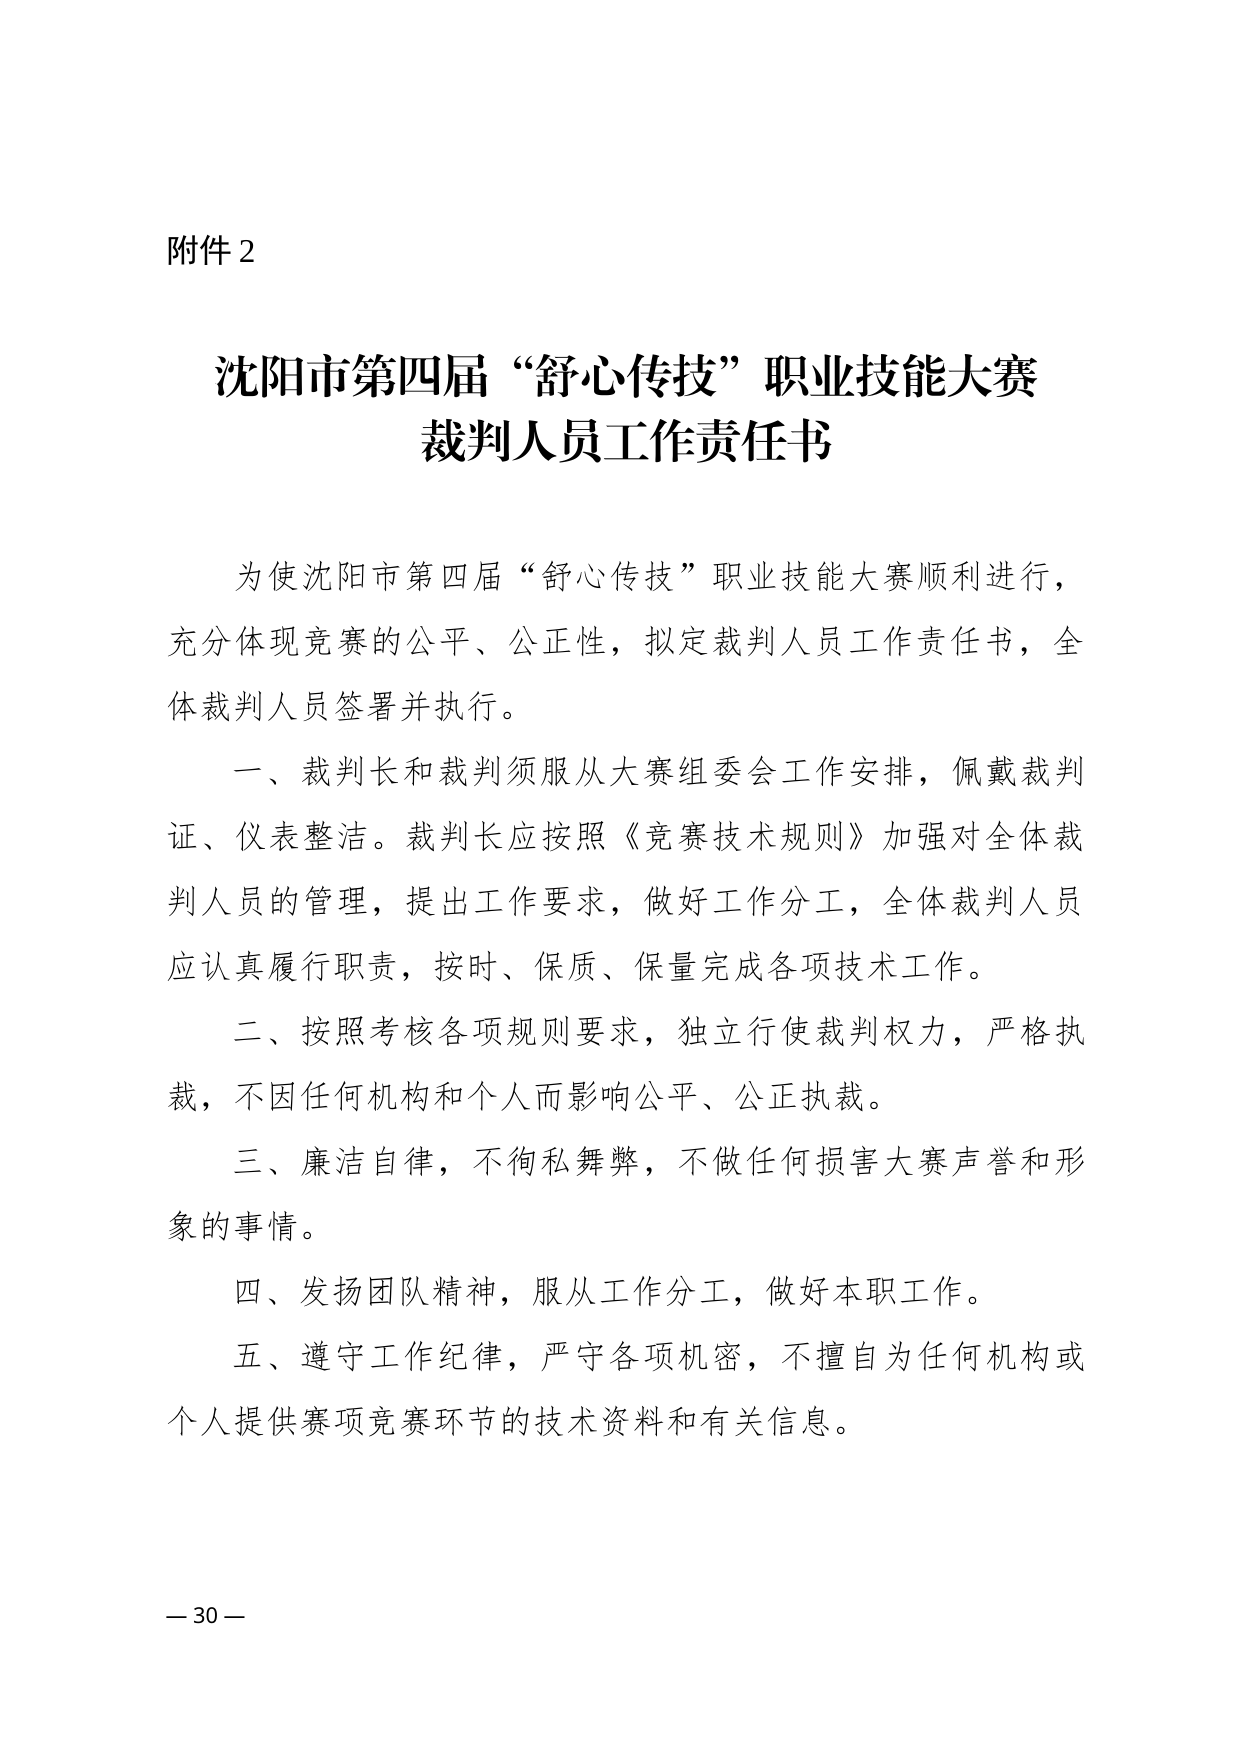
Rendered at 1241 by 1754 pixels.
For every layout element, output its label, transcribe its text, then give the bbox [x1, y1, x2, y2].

text 五、遵守工作纪律，严守各项机密，不擅自为任何机构或个人提供赛项竞赛环节的技术资料和有关信息。 [165, 1322, 1087, 1452]
text 三、廉洁自律，不徇私舞弊，不做任何损害大赛声誉和形象的事情。 [165, 1127, 1087, 1257]
text 沈阳市第四届“舒心传技”职业技能大赛 [165, 347, 1087, 412]
text 二、按照考核各项规则要求，独立行使裁判权力，严格执裁，不因任何机构和个人而影响公平、公正执裁。 [165, 997, 1087, 1127]
text 裁判人员工作责任书 [165, 412, 1087, 477]
text 为使沈阳市第四届“舒心传技”职业技能大赛顺利进行，充分体现竞赛的公平、公正性，拟定裁判人员工作责任书，全体裁判人员签署并执行。 [165, 542, 1087, 737]
text 四、发扬团队精神，服从工作分工，做好本职工作。 [165, 1257, 1087, 1322]
text 一、裁判长和裁判须服从大赛组委会工作安排，佩戴裁判证、仪表整洁。裁判长应按照《竞赛技术规则》加强对全体裁判人员的管理，提出工作要求，做好工作分工，全体裁判人员应认真履行职责，按时、保质、保量完成各项技术工作。 [165, 737, 1087, 997]
text 附件2 [165, 217, 1087, 282]
